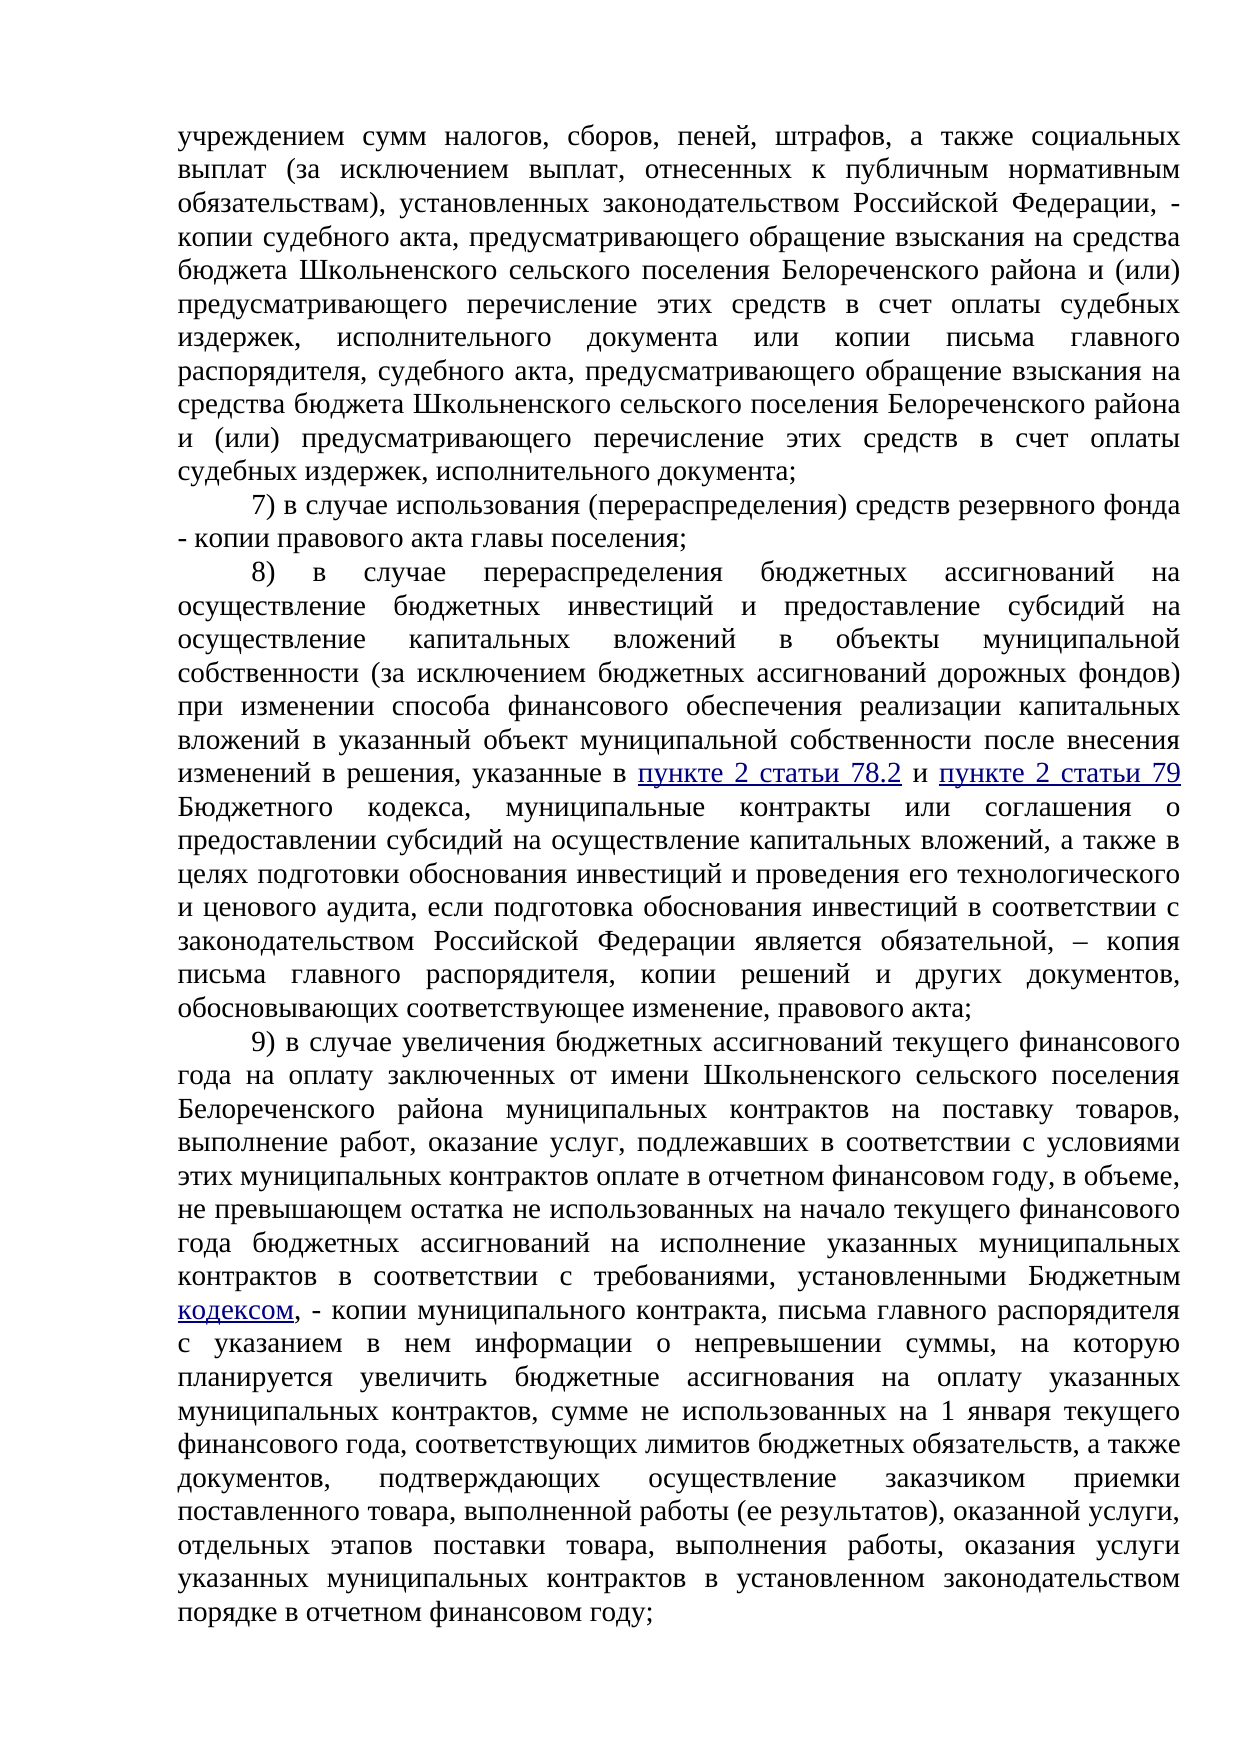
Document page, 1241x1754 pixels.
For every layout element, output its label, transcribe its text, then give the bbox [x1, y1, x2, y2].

text 8) в случае перераспределения бюджетных ассигнований на осуществление бюджетных инвестиций и предоставление субсидий на осуществление капитальных вложений в объекты муниципальной собственности (за исключением бюджетных ассигнований дорожных фондов) при изменении способа финансового обеспечения реализации капитальных вложений в указанный объект муниципальной собственности после внесения изменений в решения, указанные в пункте 2 статьи 78.2 и пункте 2 статьи 79 Бюджетного кодекса, муниципальные контракты или соглашения о предоставлении субсидий на осуществление капитальных вложений, а также в целях подготовки обоснования инвестиций и проведения его технологического и ценового аудита, если подготовка обоснования инвестиций в соответствии с законодательством Российской Федерации является обязательной, – копия письма главного распорядителя, копии решений и других документов, обосновывающих соответствующее изменение, правового акта; [177, 554, 1181, 1024]
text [177, 118, 1181, 487]
text 7) в случае использования (перераспределения) средств резервного фонда - копии правового акта главы поселения; [177, 487, 1181, 554]
text 9) в случае увеличения бюджетных ассигнований текущего финансового года на оплату заключенных от имени Школьненского сельского поселения Белореченского района муниципальных контрактов на поставку товаров, выполнение работ, оказание услуг, подлежавших в соответствии с условиями этих муниципальных контрактов оплате в отчетном финансовом году, в объеме, не превышающем остатка не использованных на начало текущего финансового года бюджетных ассигнований на исполнение указанных муниципальных контрактов в соответствии с требованиями, установленными Бюджетным кодексом, - копии муниципального контракта, письма главного распорядителя с указанием в нем информации о непревышении суммы, на которую планируется увеличить бюджетные ассигнования на оплату указанных муниципальных контрактов, сумме не использованных на 1 января текущего финансового года, соответствующих лимитов бюджетных обязательств, а также документов, подтверждающих осуществление заказчиком приемки поставленного товара, выполненной работы (ее результатов), оказанной услуги, отдельных этапов поставки товара, выполнения работы, оказания услуги указанных муниципальных контрактов в установленном законодательством порядке в отчетном финансовом году; [177, 1024, 1181, 1627]
